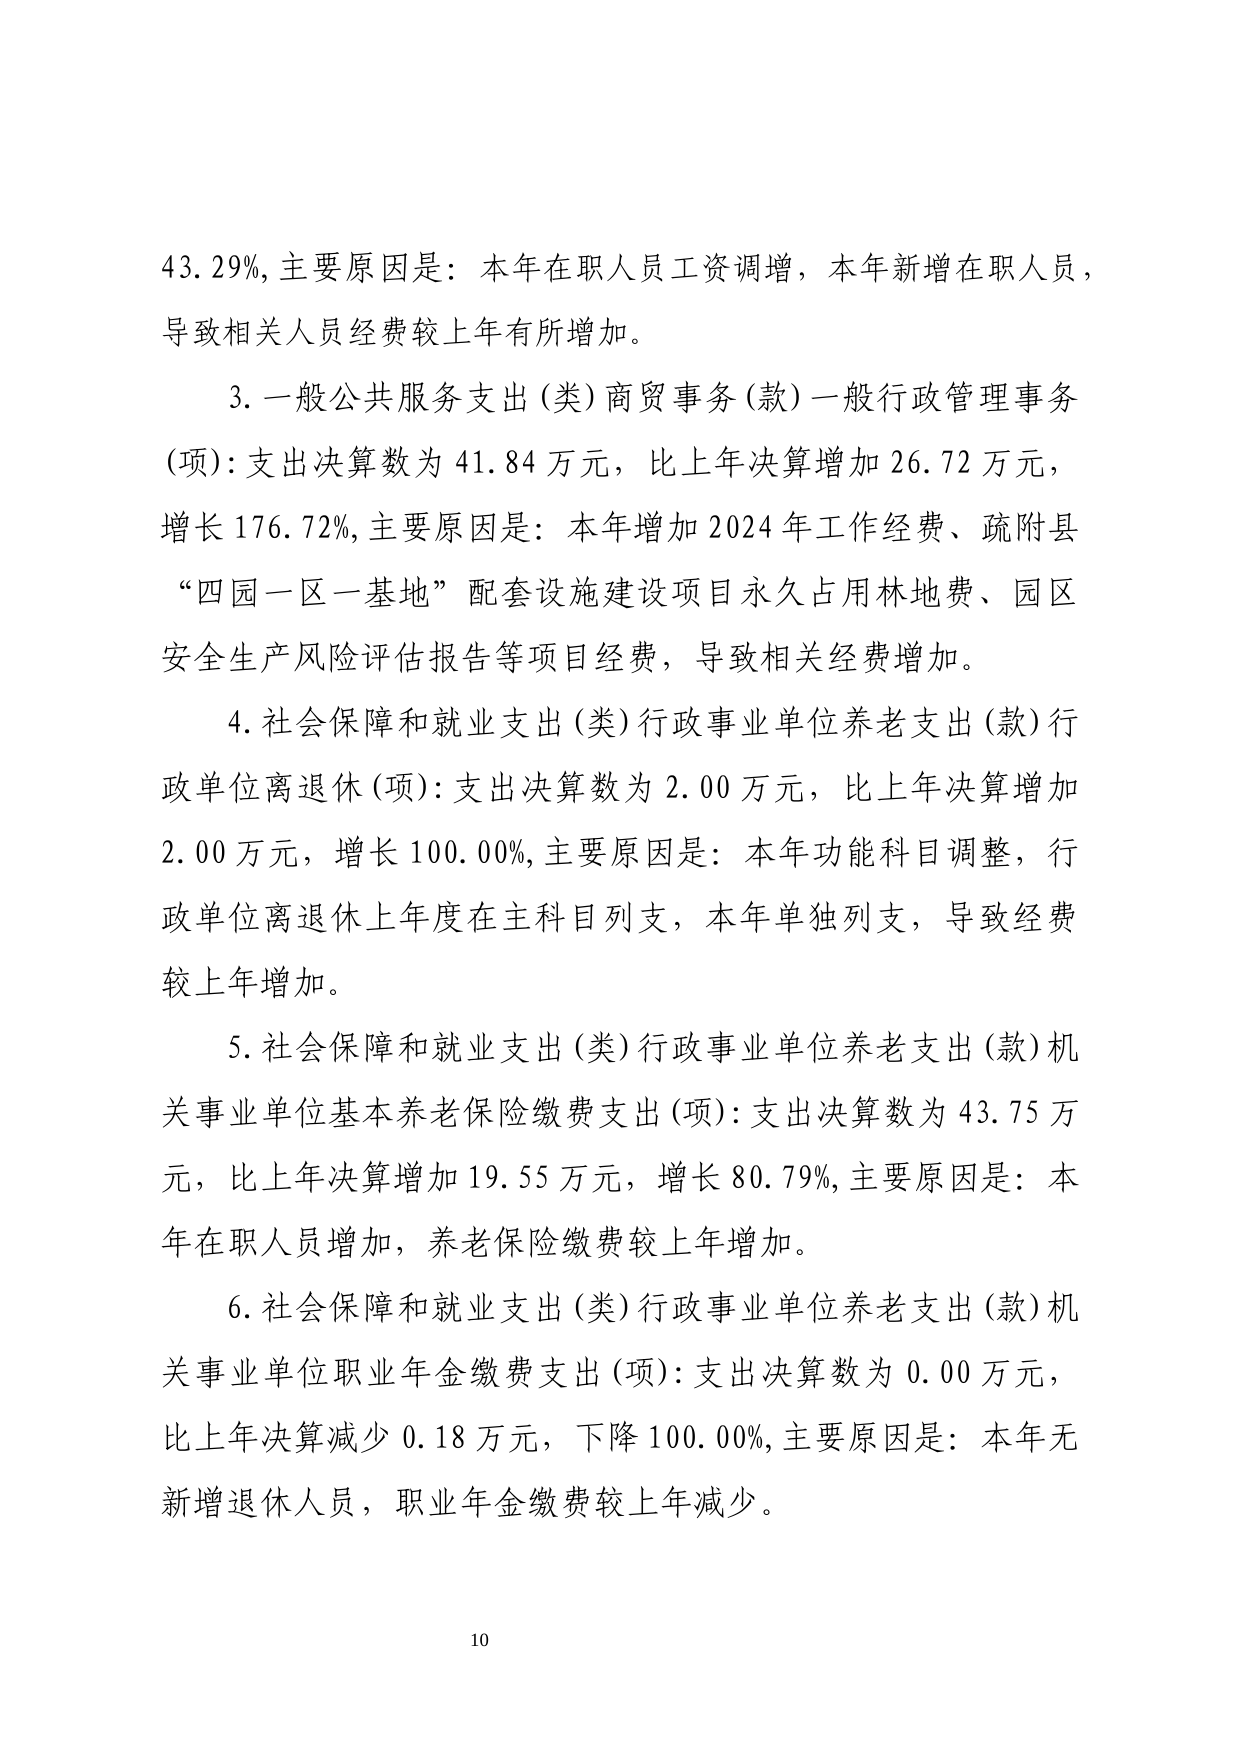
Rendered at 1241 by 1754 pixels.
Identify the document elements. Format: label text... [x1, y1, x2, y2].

text 4.社会保障和就业支出(类)行政事业单位养老支出(款)行政单位离退休(项):支出决算数为2.00万元，比上年决算增加2.00万元，增长100.00%,主要原因是：本年功能科目调整，行政单位离退休上年度在主科目列支，本年单独列支，导致经费较上年增加。 [159, 688, 1081, 1013]
text 6.社会保障和就业支出(类)行政事业单位养老支出(款)机关事业单位职业年金缴费支出(项):支出决算数为0.00万元，比上年决算减少0.18万元，下降100.00%,主要原因是：本年无新增退休人员，职业年金缴费较上年减少。 [159, 1273, 1081, 1533]
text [159, 233, 1081, 363]
text 5.社会保障和就业支出(类)行政事业单位养老支出(款)机关事业单位基本养老保险缴费支出(项):支出决算数为43.75万元，比上年决算增加19.55万元，增长80.79%,主要原因是：本年在职人员增加，养老保险缴费较上年增加。 [159, 1013, 1081, 1273]
text 3.一般公共服务支出(类)商贸事务(款)一般行政管理事务(项):支出决算数为41.84万元，比上年决算增加26.72万元，增长176.72%,主要原因是：本年增加2024年工作经费、疏附县“四园一区一基地”配套设施建设项目永久占用林地费、园区安全生产风险评估报告等项目经费，导致相关经费增加。 [159, 363, 1081, 688]
